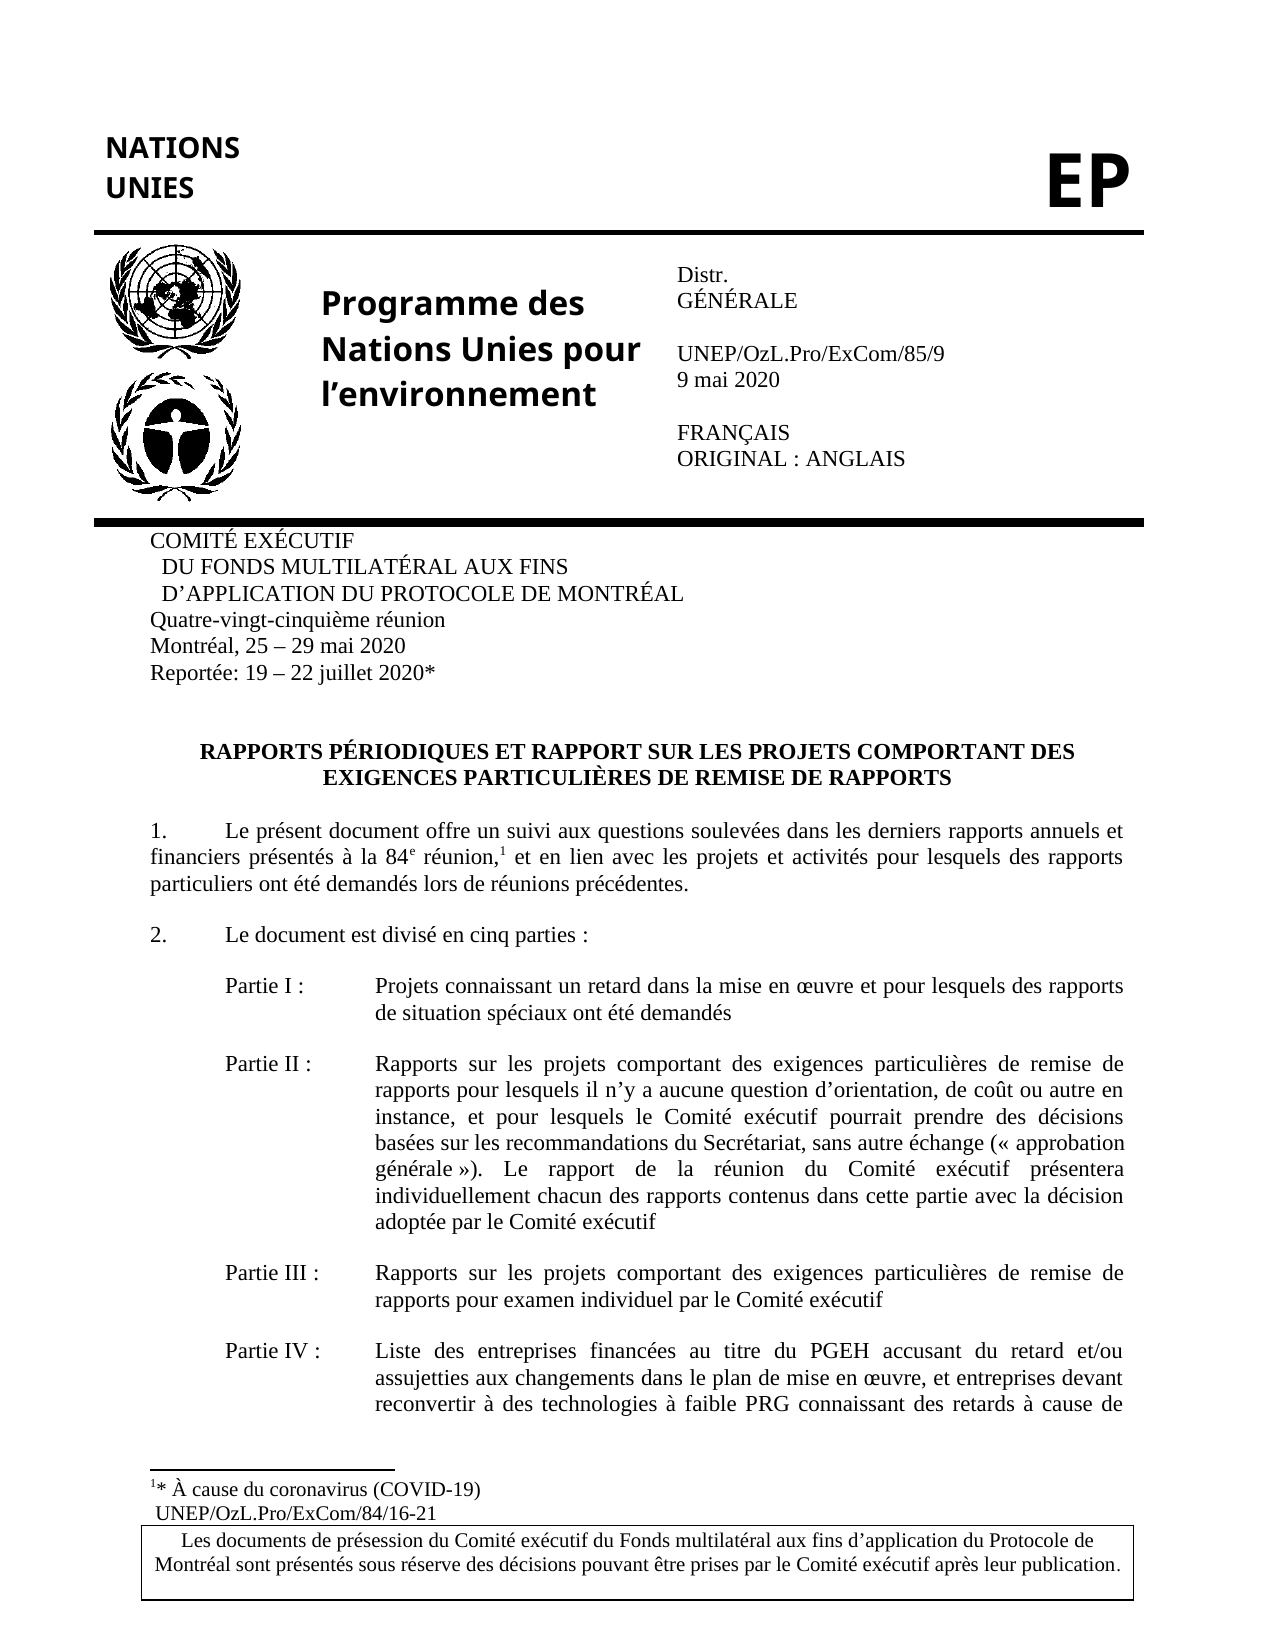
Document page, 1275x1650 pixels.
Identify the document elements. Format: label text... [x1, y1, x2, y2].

table_header EP [666, 128, 1144, 230]
subtitle Partie I : Projets connaissant un retard dans la mise en œuvre et pour lesquels des rapports de situation spéciaux ont été demandés [225, 972, 1125, 1025]
picture [105, 240, 241, 361]
text Reportée: 19 – 22 juillet 2020* [150, 659, 1125, 685]
subtitle Le document est divisé en cinq parties : [150, 921, 1125, 947]
subtitle Partie II : Rapports sur les projets comportant des exigences particulières de remise de rapports pour lesquels il n’y a aucune question d’orientation, de coût ou autre en instance, et pour lesquels le Comité exécutif pourrait prendre des décisions basées sur les recommandations du Secrétariat, sans autre échange (« approbation générale »). Le rapport de la réunion du Comité exécutif présentera individuellement chacun des rapports contenus dans cette partie avec la décision adoptée par le Comité exécutif [225, 1050, 1125, 1234]
text COMITÉ EXÉCUTIF DU FONDS MULTILATÉRAL AUX FINS D’APPLICATION DU PROTOCOLE DE MONTRÉAL Quatre-vingt-cinquième réunion [150, 527, 1125, 632]
table_cell Programme des Nations Unies pour l’environnement [309, 235, 666, 518]
subtitle Le présent document offre un suivi aux questions soulevées dans les derniers rapports annuels et financiers présentés à la 84e réunion, et en lien avec les projets et activités pour lesquels des rapports particuliers ont été demandés lors de réunions précédentes. [150, 817, 1125, 896]
subtitle Partie III : Rapports sur les projets comportant des exigences particulières de remise de rapports pour examen individuel par le Comité exécutif [225, 1259, 1125, 1312]
picture [106, 366, 244, 506]
table_header NATIONS UNIES [94, 128, 666, 230]
table_cell [94, 235, 309, 518]
text Montréal, 25 – 29 mai 2020 [150, 632, 1125, 659]
title RAPPORTS PÉRIODIQUES ET RAPPORT SUR LES PROJETS COMPORTANT DES EXIGENCES PARTICULIÈRES DE REMISE DE RAPPORTS [150, 738, 1125, 791]
table_cell Distr. GÉNÉRALE UNEP/OzL.Pro/ExCom/85/9 9 mai 2020 FRANÇAIS ORIGINAL : ANGLAIS [666, 235, 1144, 518]
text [225, 1337, 1125, 1416]
